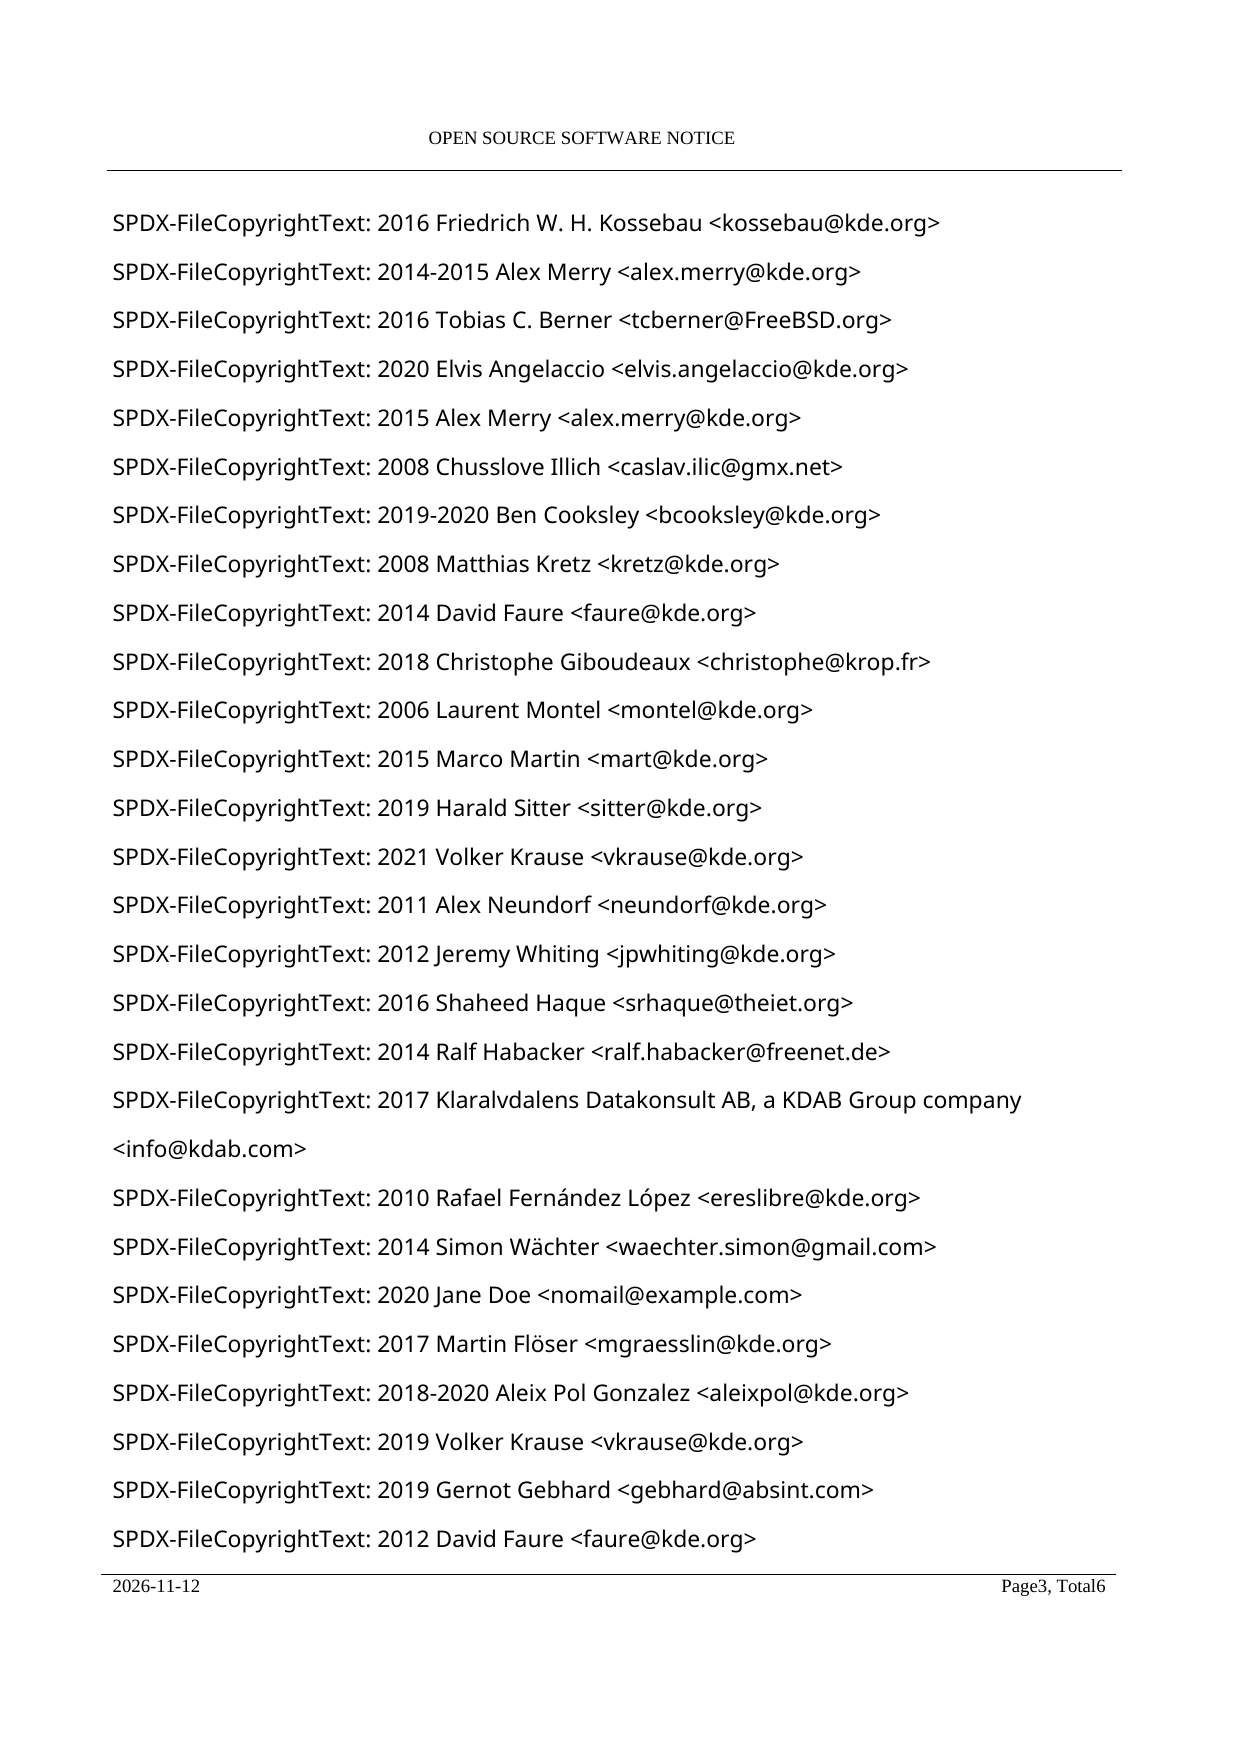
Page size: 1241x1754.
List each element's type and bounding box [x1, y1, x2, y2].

text [112, 206, 1128, 1555]
